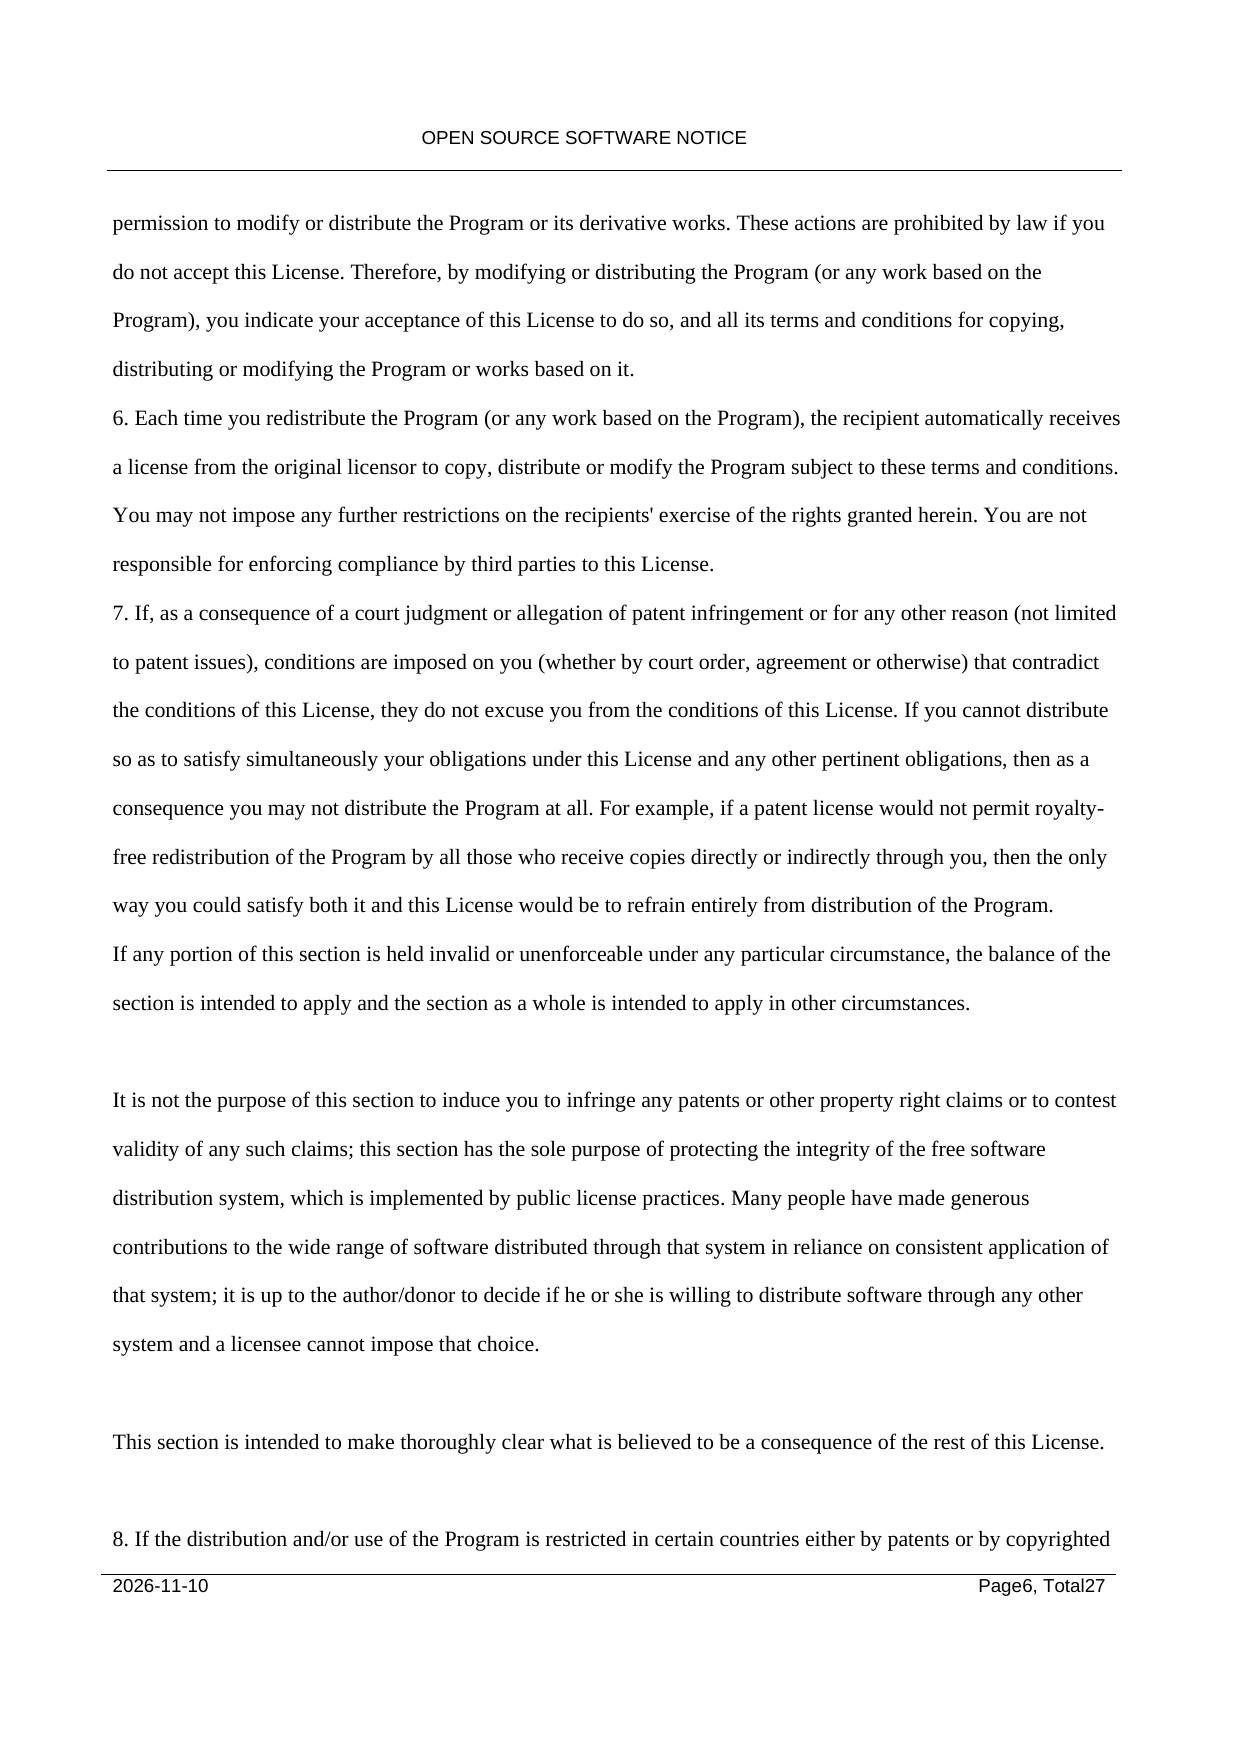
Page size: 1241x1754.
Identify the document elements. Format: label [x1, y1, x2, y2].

text [112, 206, 1128, 1555]
